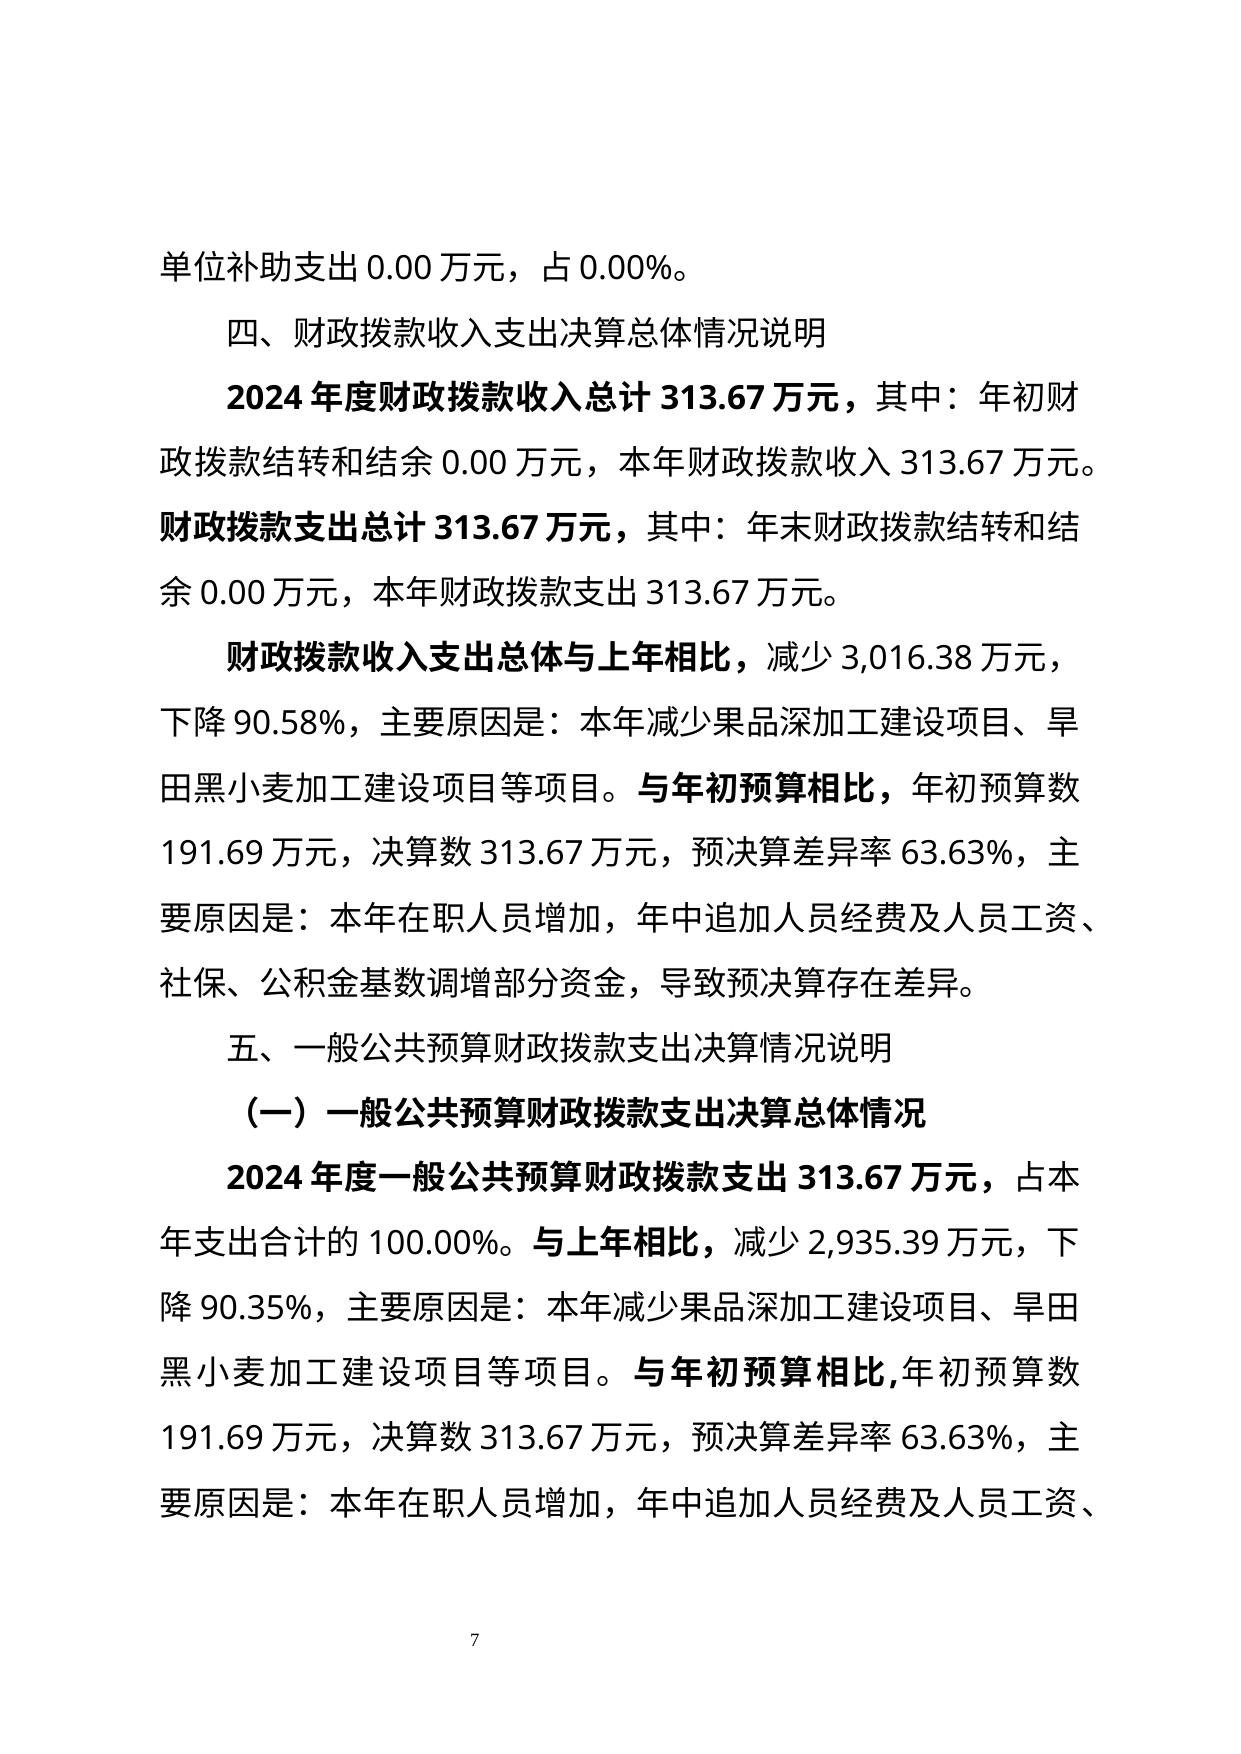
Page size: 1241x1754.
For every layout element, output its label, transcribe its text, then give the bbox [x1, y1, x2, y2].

text 四、财政拨款收入支出决算总体情况说明 [159, 298, 1081, 363]
text （一）一般公共预算财政拨款支出决算总体情况 [159, 1078, 1081, 1143]
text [159, 1143, 1081, 1533]
text 五、一般公共预算财政拨款支出决算情况说明 [159, 1013, 1081, 1078]
text 2024年度财政拨款收入总计313.67万元，其中：年初财政拨款结转和结余0.00万元，本年财政拨款收入313.67万元。财政拨款支出总计313.67万元，其中：年末财政拨款结转和结余0.00万元，本年财政拨款支出313.67万元。 [159, 363, 1081, 623]
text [159, 233, 1081, 298]
text 财政拨款收入支出总体与上年相比，减少3,016.38万元，下降90.58%，主要原因是：本年减少果品深加工建设项目、旱田黑小麦加工建设项目等项目。与年初预算相比，年初预算数191.69万元，决算数313.67万元，预决算差异率63.63%，主要原因是：本年在职人员增加，年中追加人员经费及人员工资、社保、公积金基数调增部分资金，导致预决算存在差异。 [159, 623, 1081, 1013]
